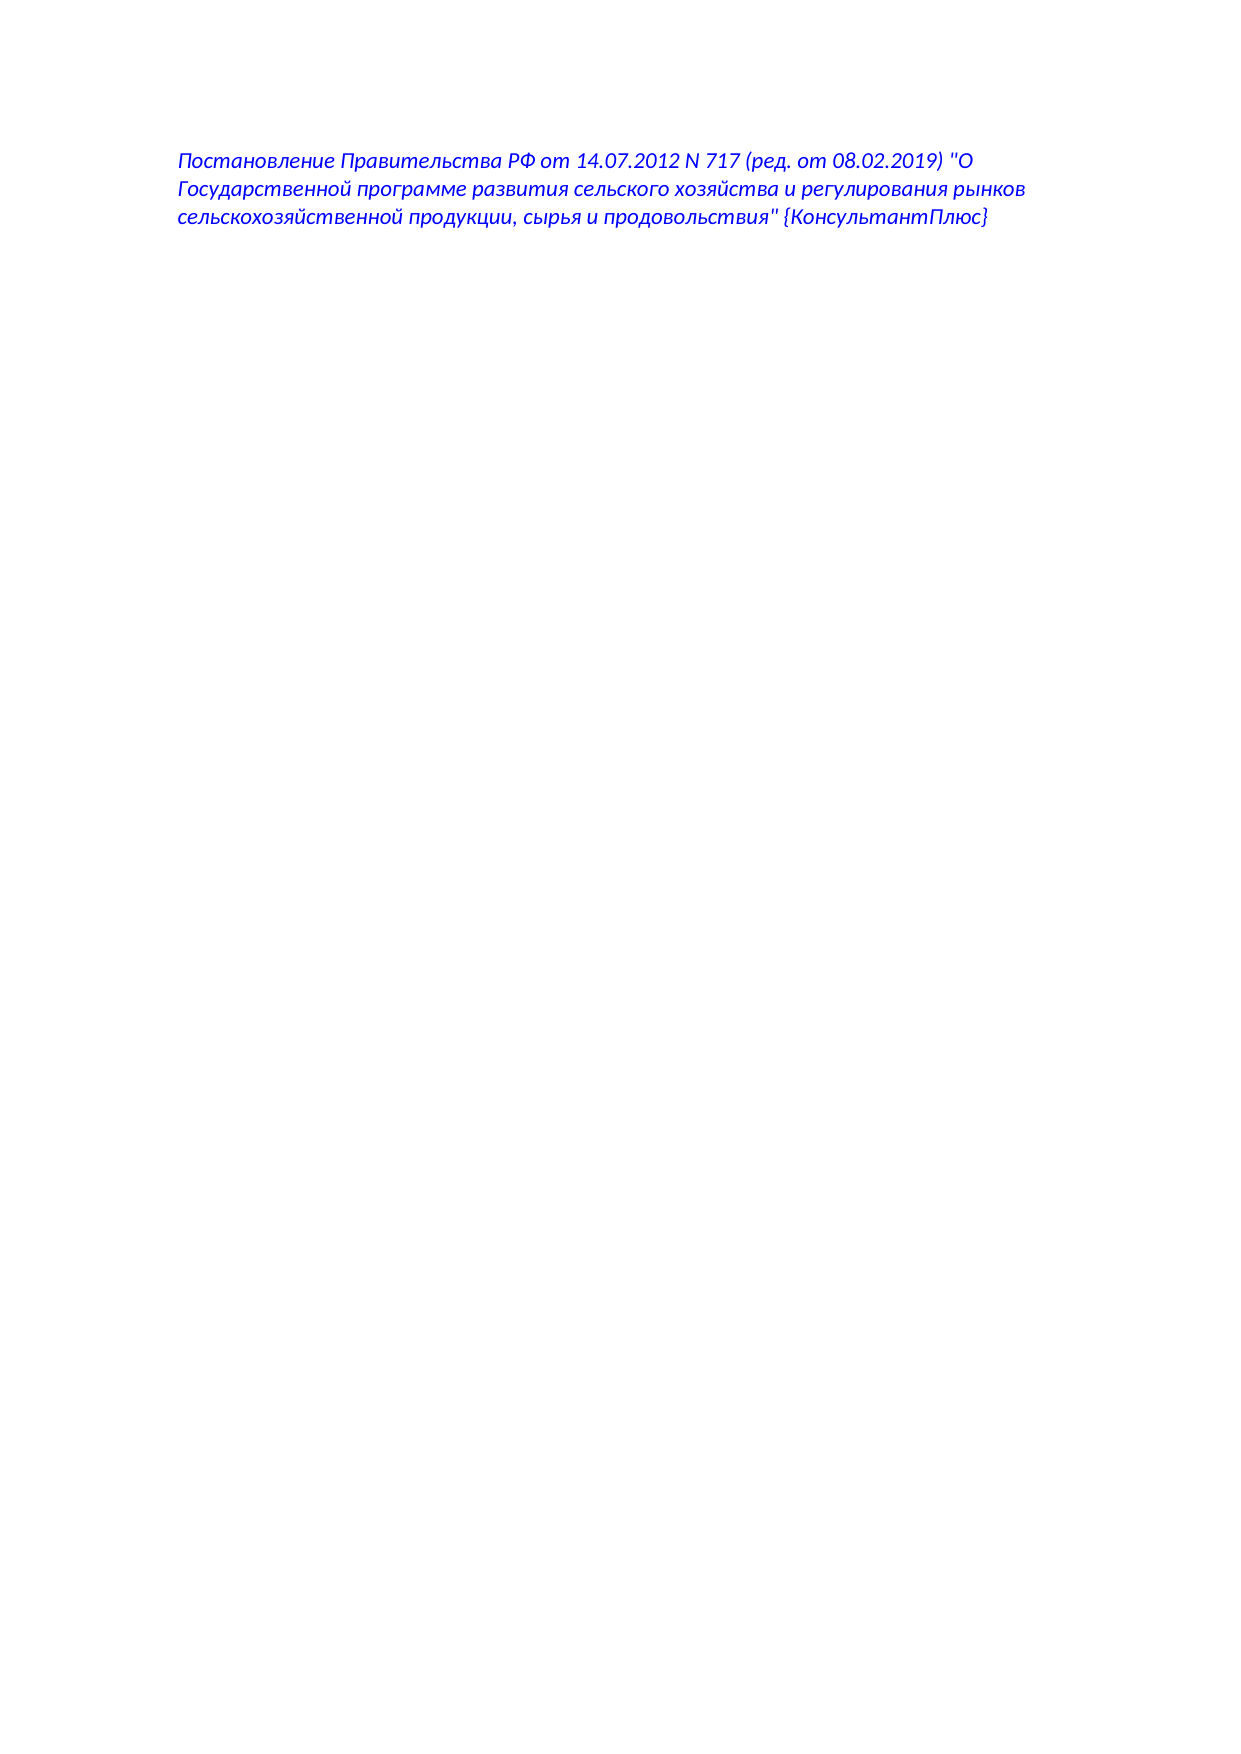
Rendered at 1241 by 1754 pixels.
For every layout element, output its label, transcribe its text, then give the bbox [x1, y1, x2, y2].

text Постановление Правительства РФ от 14.07.2012 N 717 (ред. от 08.02.2019) "О Государственной программе развития сельского хозяйства и регулирования рынков сельскохозяйственной продукции, сырья и продовольствия" {КонсультантПлюс} [177, 118, 1152, 258]
